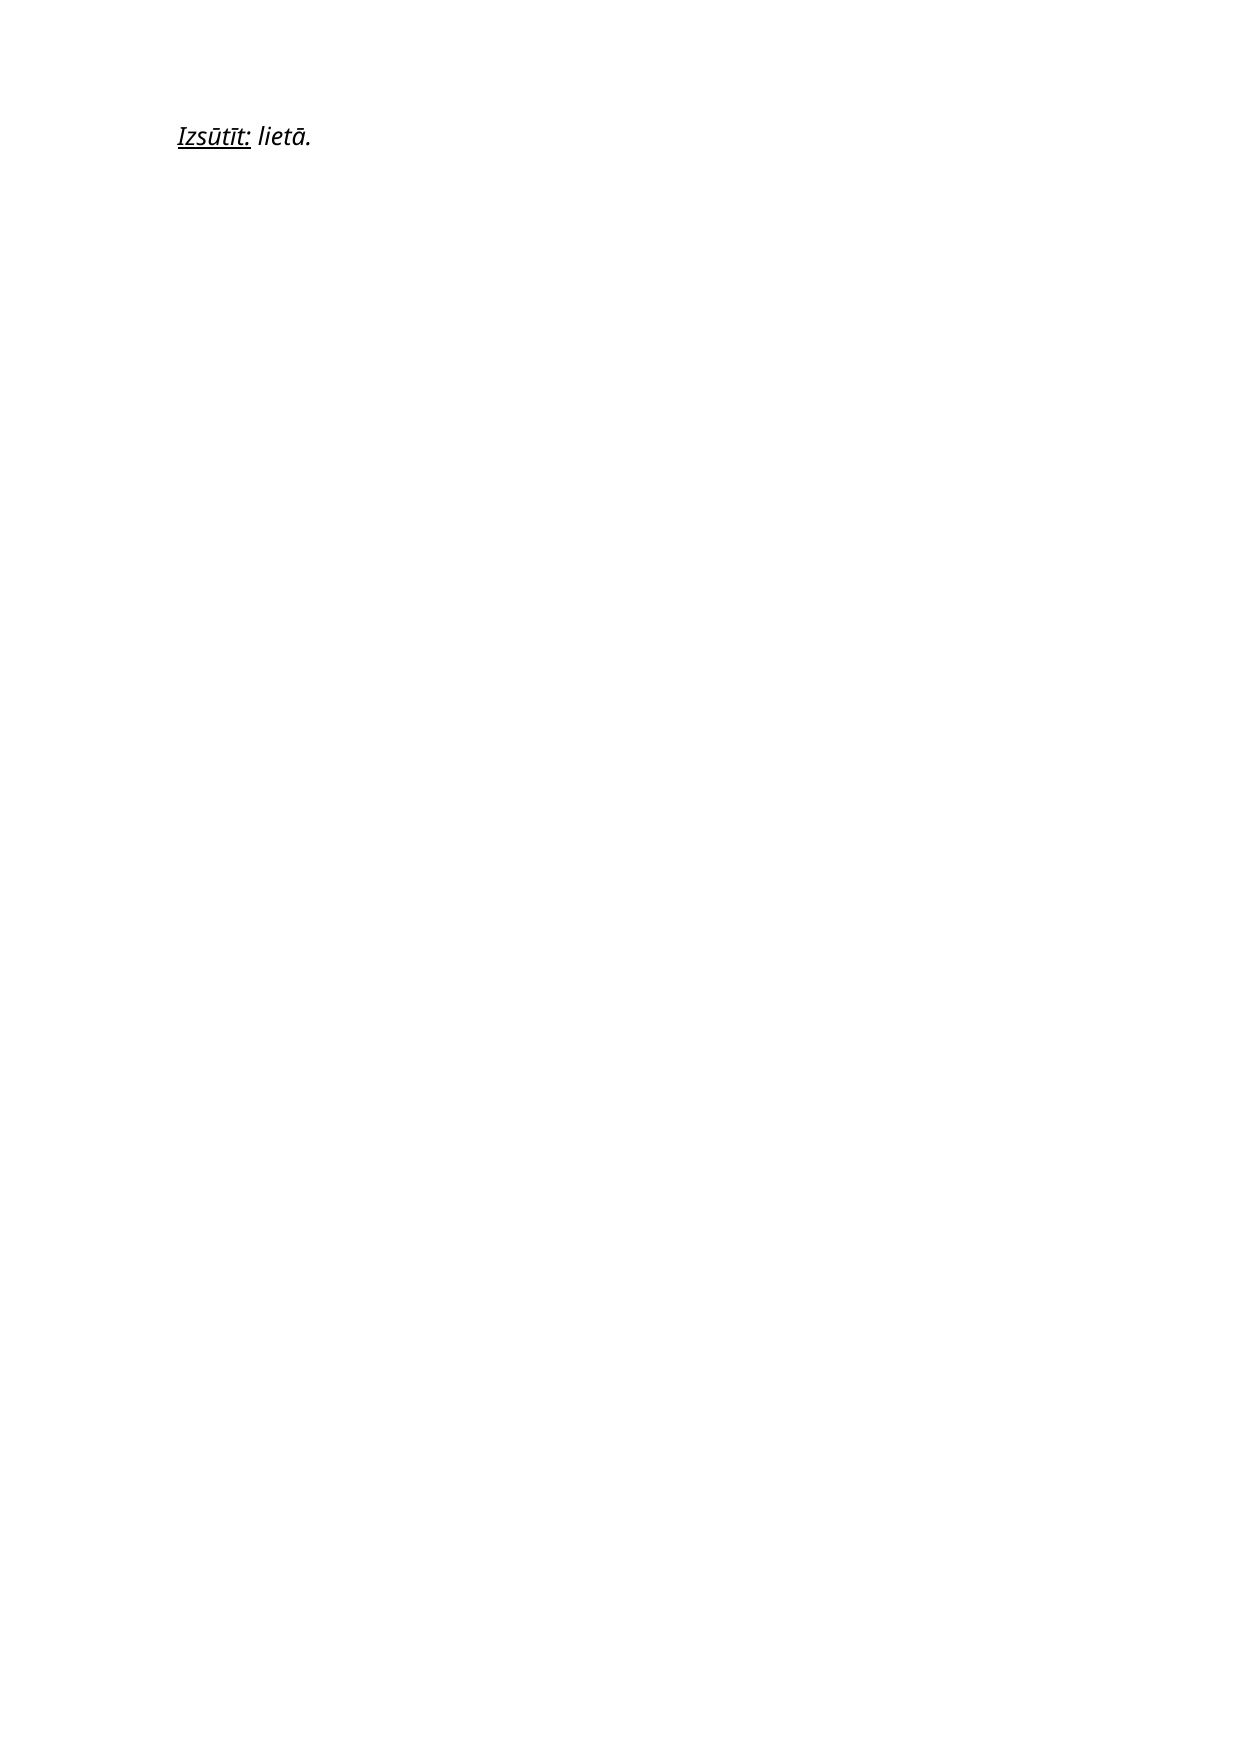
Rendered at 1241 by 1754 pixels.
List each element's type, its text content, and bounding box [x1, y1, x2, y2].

text Izsūtīt: lietā. [177, 118, 1107, 152]
